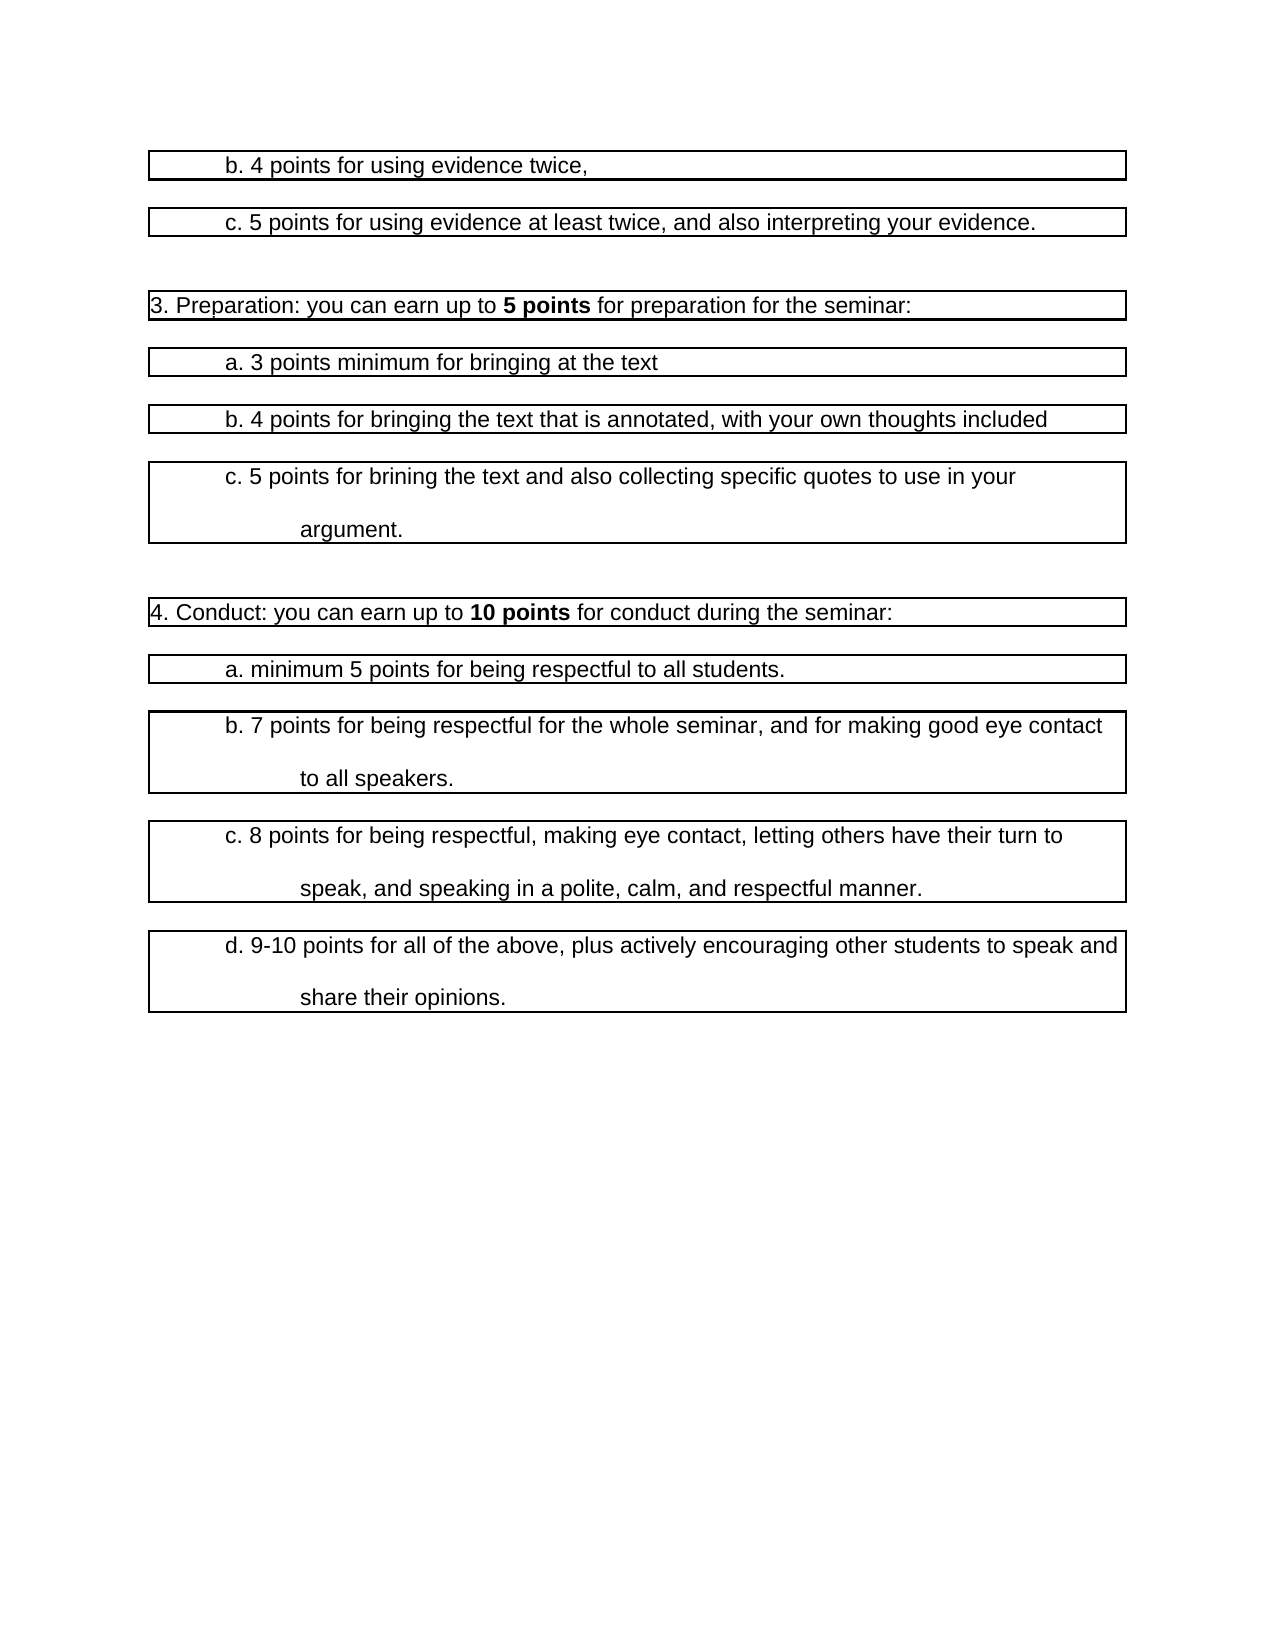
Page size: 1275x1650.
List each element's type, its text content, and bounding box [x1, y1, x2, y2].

text b. 4 points for bringing the text that is annotated, with your own thoughts included [150, 406, 1125, 432]
text c. 5 points for using evidence at least twice, and also interpreting your evidence. [150, 209, 1125, 235]
text 3. Preparation: you can earn up to 5 points for preparation for the seminar: [150, 292, 1125, 318]
text a. 3 points minimum for bringing at the text [150, 349, 1125, 375]
text a. minimum 5 points for being respectful to all students. [150, 656, 1125, 682]
text b. 4 points for using evidence twice, [150, 152, 1125, 178]
text d. 9-10 points for all of the above, plus actively encouraging other students to speak and share their opinions. [150, 932, 1125, 1011]
text c. 5 points for brining the text and also collecting specific quotes to use in your argument. [150, 463, 1125, 542]
text c. 8 points for being respectful, making eye contact, letting others have their turn to speak, and speaking in a polite, calm, and respectful manner. [150, 822, 1125, 901]
text b. 7 points for being respectful for the whole seminar, and for making good eye contact to all speakers. [150, 713, 1125, 792]
text 4. Conduct: you can earn up to 10 points for conduct during the seminar: [150, 599, 1125, 625]
